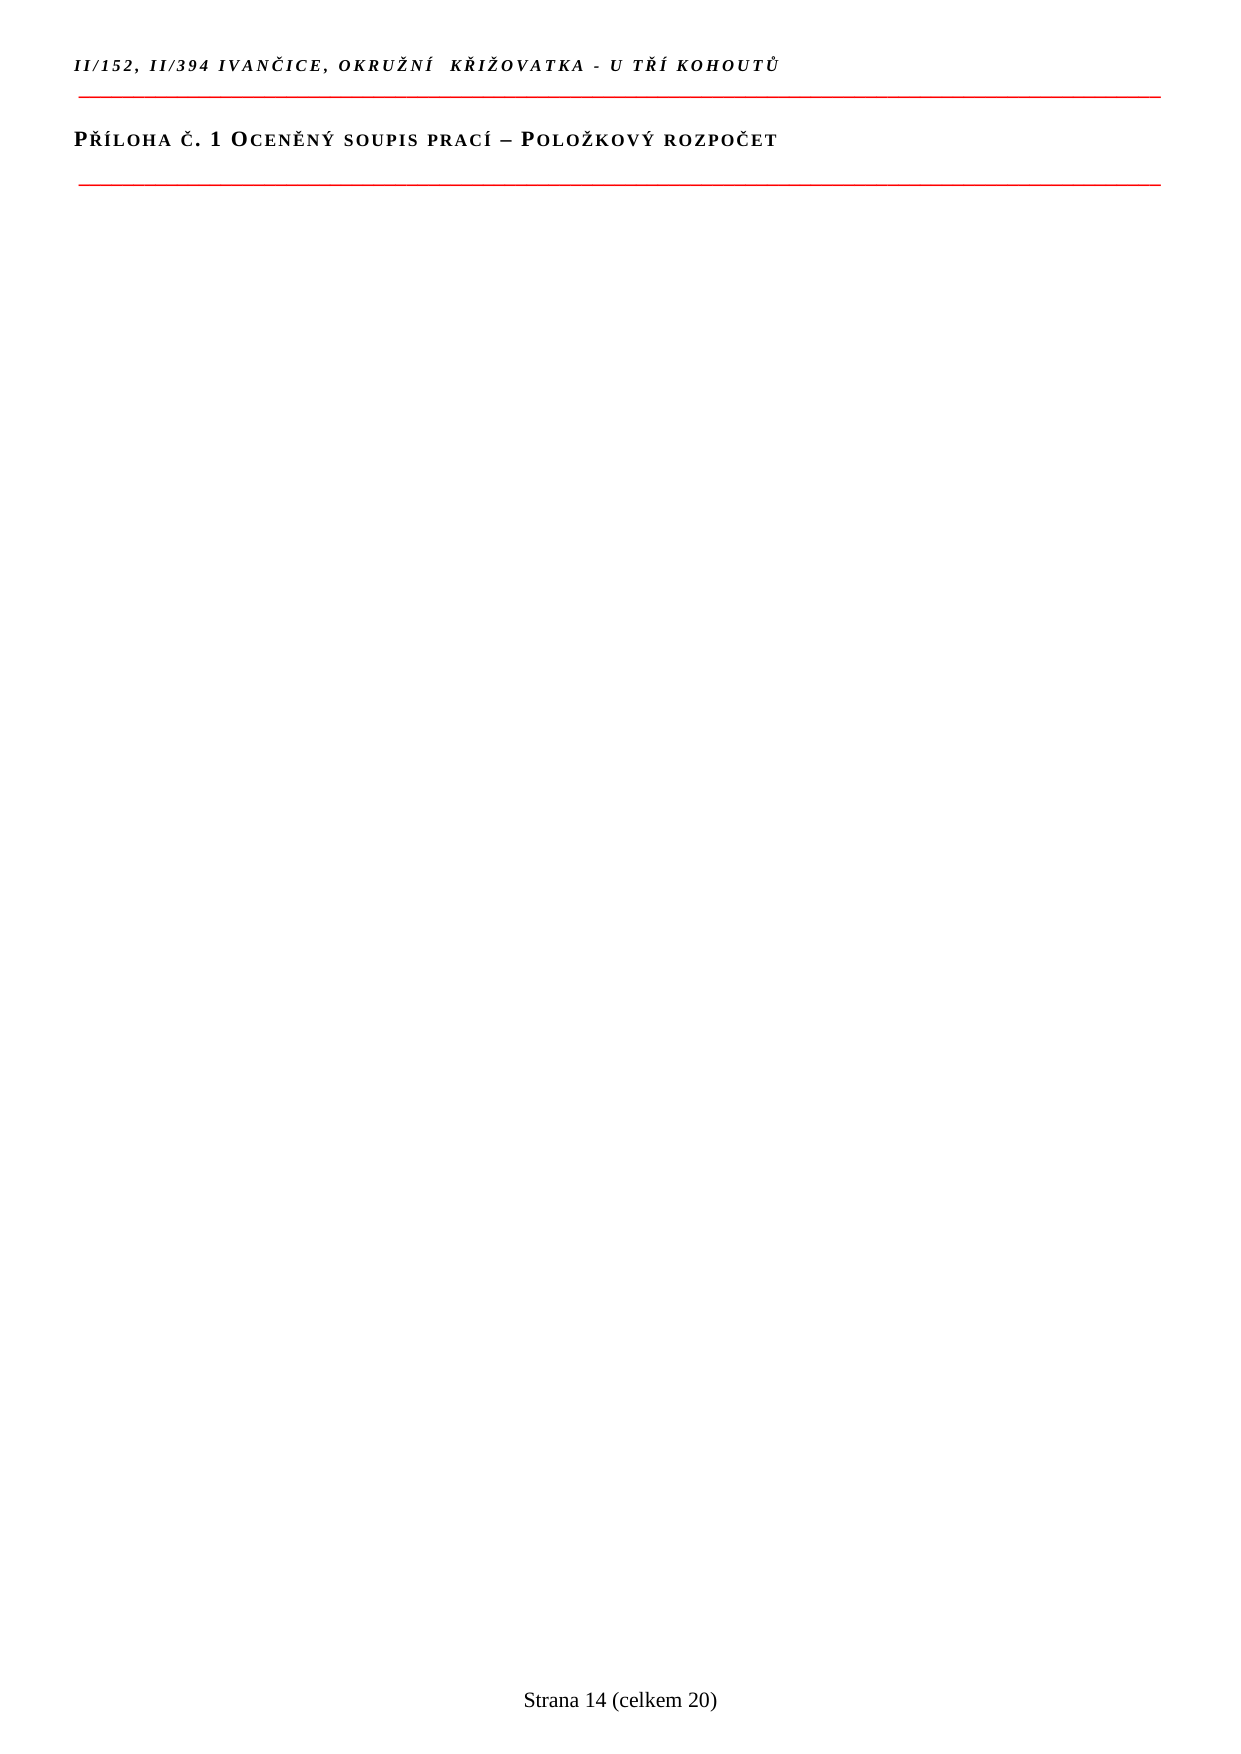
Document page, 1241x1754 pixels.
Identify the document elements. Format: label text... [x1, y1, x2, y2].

text Příloha č. 1 Oceněný soupis prací – Položkový rozpočet [74, 126, 1166, 151]
text ___________________________________________________________________________________________________ [74, 163, 1166, 189]
